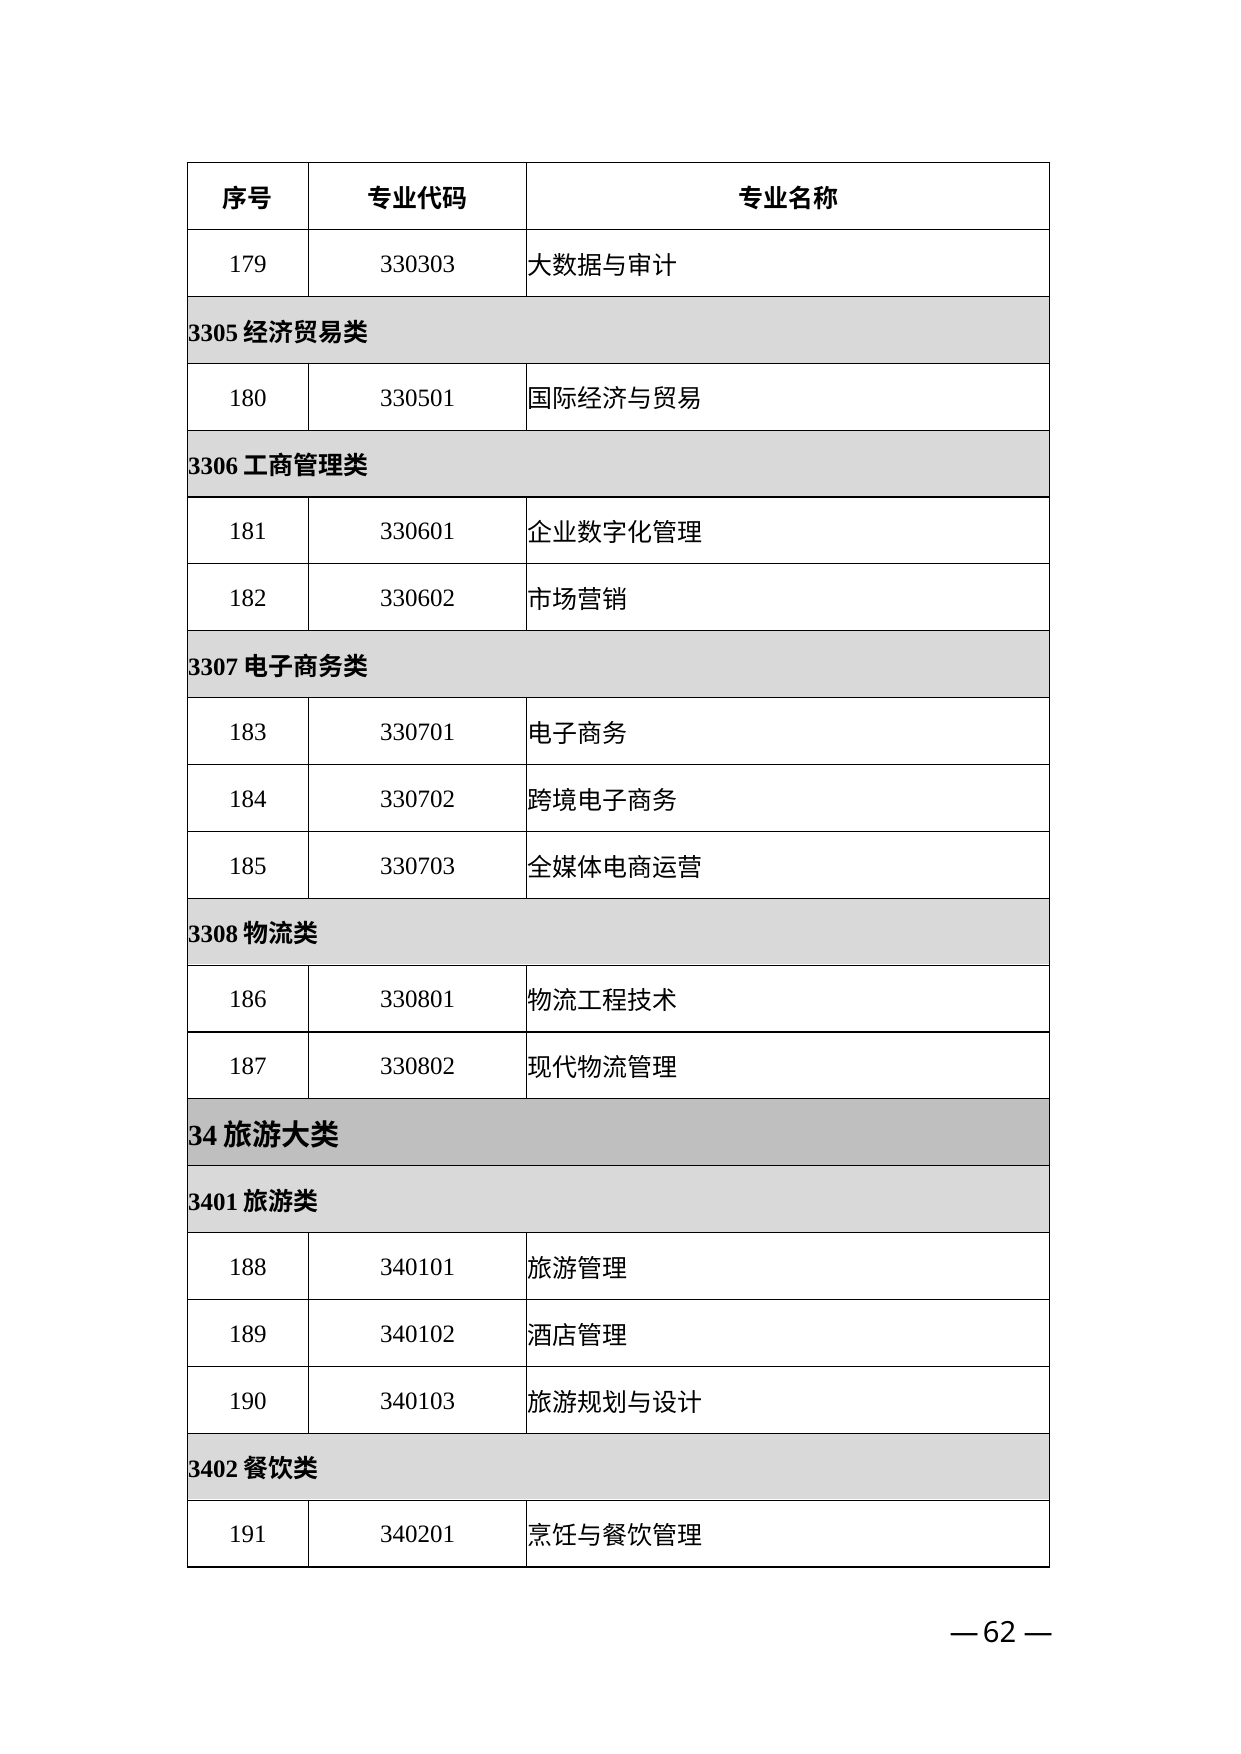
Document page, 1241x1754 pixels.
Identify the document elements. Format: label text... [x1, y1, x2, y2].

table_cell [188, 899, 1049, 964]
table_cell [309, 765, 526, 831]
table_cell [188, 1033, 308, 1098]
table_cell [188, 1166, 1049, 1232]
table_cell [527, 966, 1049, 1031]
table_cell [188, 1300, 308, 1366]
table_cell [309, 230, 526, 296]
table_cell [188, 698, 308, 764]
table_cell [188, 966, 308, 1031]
table_header 序号 [188, 163, 308, 229]
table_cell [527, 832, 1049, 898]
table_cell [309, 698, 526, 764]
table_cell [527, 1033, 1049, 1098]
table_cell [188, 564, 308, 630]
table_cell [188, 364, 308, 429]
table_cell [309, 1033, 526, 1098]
table_header 专业代码 [309, 163, 526, 229]
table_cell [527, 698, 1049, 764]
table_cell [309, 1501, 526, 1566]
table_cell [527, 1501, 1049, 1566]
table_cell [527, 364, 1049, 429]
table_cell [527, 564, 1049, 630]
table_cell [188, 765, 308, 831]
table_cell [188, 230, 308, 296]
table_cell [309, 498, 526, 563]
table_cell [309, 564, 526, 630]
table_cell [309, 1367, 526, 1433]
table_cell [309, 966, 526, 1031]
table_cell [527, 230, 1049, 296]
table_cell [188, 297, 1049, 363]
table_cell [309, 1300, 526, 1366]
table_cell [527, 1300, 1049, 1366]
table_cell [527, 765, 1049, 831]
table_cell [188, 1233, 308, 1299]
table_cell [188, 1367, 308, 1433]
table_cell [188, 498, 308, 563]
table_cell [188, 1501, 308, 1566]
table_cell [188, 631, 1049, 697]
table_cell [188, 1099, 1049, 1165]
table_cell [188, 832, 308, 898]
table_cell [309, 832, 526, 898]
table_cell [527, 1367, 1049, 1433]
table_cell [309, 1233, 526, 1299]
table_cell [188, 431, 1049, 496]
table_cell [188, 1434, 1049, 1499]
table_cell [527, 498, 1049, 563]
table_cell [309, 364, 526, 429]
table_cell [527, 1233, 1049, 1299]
table_header 专业名称 [527, 163, 1049, 229]
